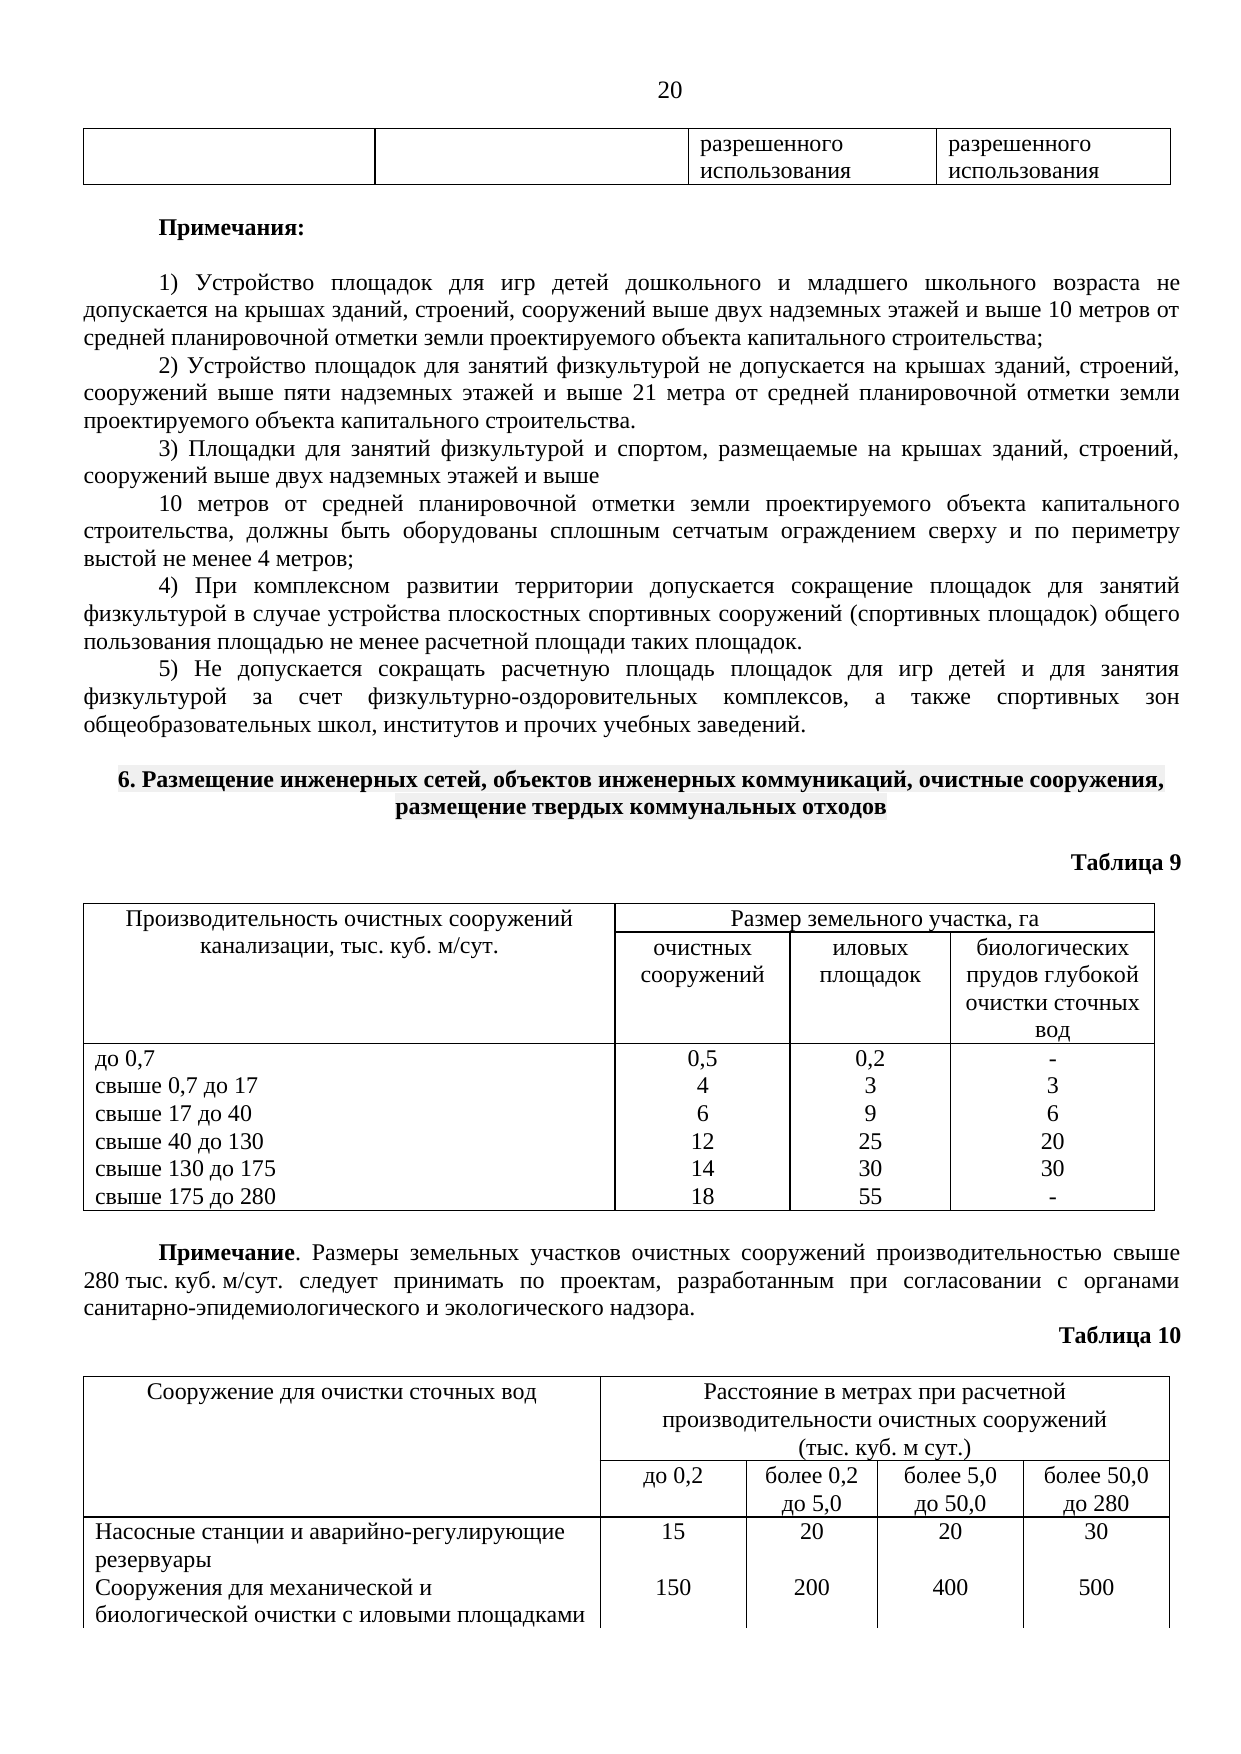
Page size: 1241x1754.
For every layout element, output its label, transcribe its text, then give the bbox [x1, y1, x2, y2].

text 2) Устройство площадок для занятий физкультурой не допускается на крышах зданий, строений, сооружений выше пяти надземных этажей и выше 21 метра от средней планировочной отметки земли проектируемого объекта капитального строительства. [83, 351, 1181, 433]
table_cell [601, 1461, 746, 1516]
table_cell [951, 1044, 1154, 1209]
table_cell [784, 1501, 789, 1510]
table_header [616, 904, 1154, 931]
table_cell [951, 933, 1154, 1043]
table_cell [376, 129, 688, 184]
text 4) При комплексном развитии территории допускается сокращение площадок для занятий физкультурой в случае устройства плоскостных спортивных сооружений (спортивных площадок) общего пользования площадью не менее расчетной площади таких площадок. [83, 572, 1181, 654]
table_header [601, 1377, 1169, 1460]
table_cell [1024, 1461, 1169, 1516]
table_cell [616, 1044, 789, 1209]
text 6. Размещение инженерных сетей, объектов инженерных коммуникаций, очистные сооружения, размещение твердых коммунальных отходов [101, 765, 1181, 820]
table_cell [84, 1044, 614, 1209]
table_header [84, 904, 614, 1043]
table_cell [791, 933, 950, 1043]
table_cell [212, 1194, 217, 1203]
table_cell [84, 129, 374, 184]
text 1) Устройство площадок для игр детей дошкольного и младшего школьного возраста не допускается на крышах зданий, строений, сооружений выше двух надземных этажей и выше 10 метров от средней планировочной отметки земли проектируемого объекта капитального строительства; [83, 268, 1181, 351]
text 5) Не допускается сокращать расчетную площадь площадок для игр детей и для занятия физкультурой за счет физкультурно-оздоровительных комплексов, а также спортивных зон общеобразовательных школ, институтов и прочих учебных заведений. [83, 654, 1181, 737]
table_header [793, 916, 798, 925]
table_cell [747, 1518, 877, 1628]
text Таблица 10 [83, 1321, 1181, 1349]
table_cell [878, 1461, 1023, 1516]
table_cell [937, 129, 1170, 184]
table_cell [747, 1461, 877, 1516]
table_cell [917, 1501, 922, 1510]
text Примечания: [83, 213, 1181, 240]
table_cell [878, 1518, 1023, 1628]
text 3) Площадки для занятий физкультурой и спортом, размещаемые на крышах зданий, строений, сооружений выше двух надземных этажей и выше [83, 433, 1181, 489]
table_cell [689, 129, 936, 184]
text Таблица 9 [83, 848, 1181, 875]
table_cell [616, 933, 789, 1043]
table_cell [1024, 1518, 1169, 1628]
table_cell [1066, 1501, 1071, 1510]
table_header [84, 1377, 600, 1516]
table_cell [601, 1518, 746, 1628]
text 10 метров от средней планировочной отметки земли проектируемого объекта капитального строительства, должны быть оборудованы сплошным сетчатым ограждением сверху и по периметру выстой не менее 4 метров; [83, 489, 1181, 572]
text Примечание. Размеры земельных участков очистных сооружений производительностью свыше 280 тыс. куб. м/сут. следует принимать по проектам, разработанным при согласовании с органами санитарно-эпидемиологического и экологического надзора. [83, 1238, 1181, 1321]
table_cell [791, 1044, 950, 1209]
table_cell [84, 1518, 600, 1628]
